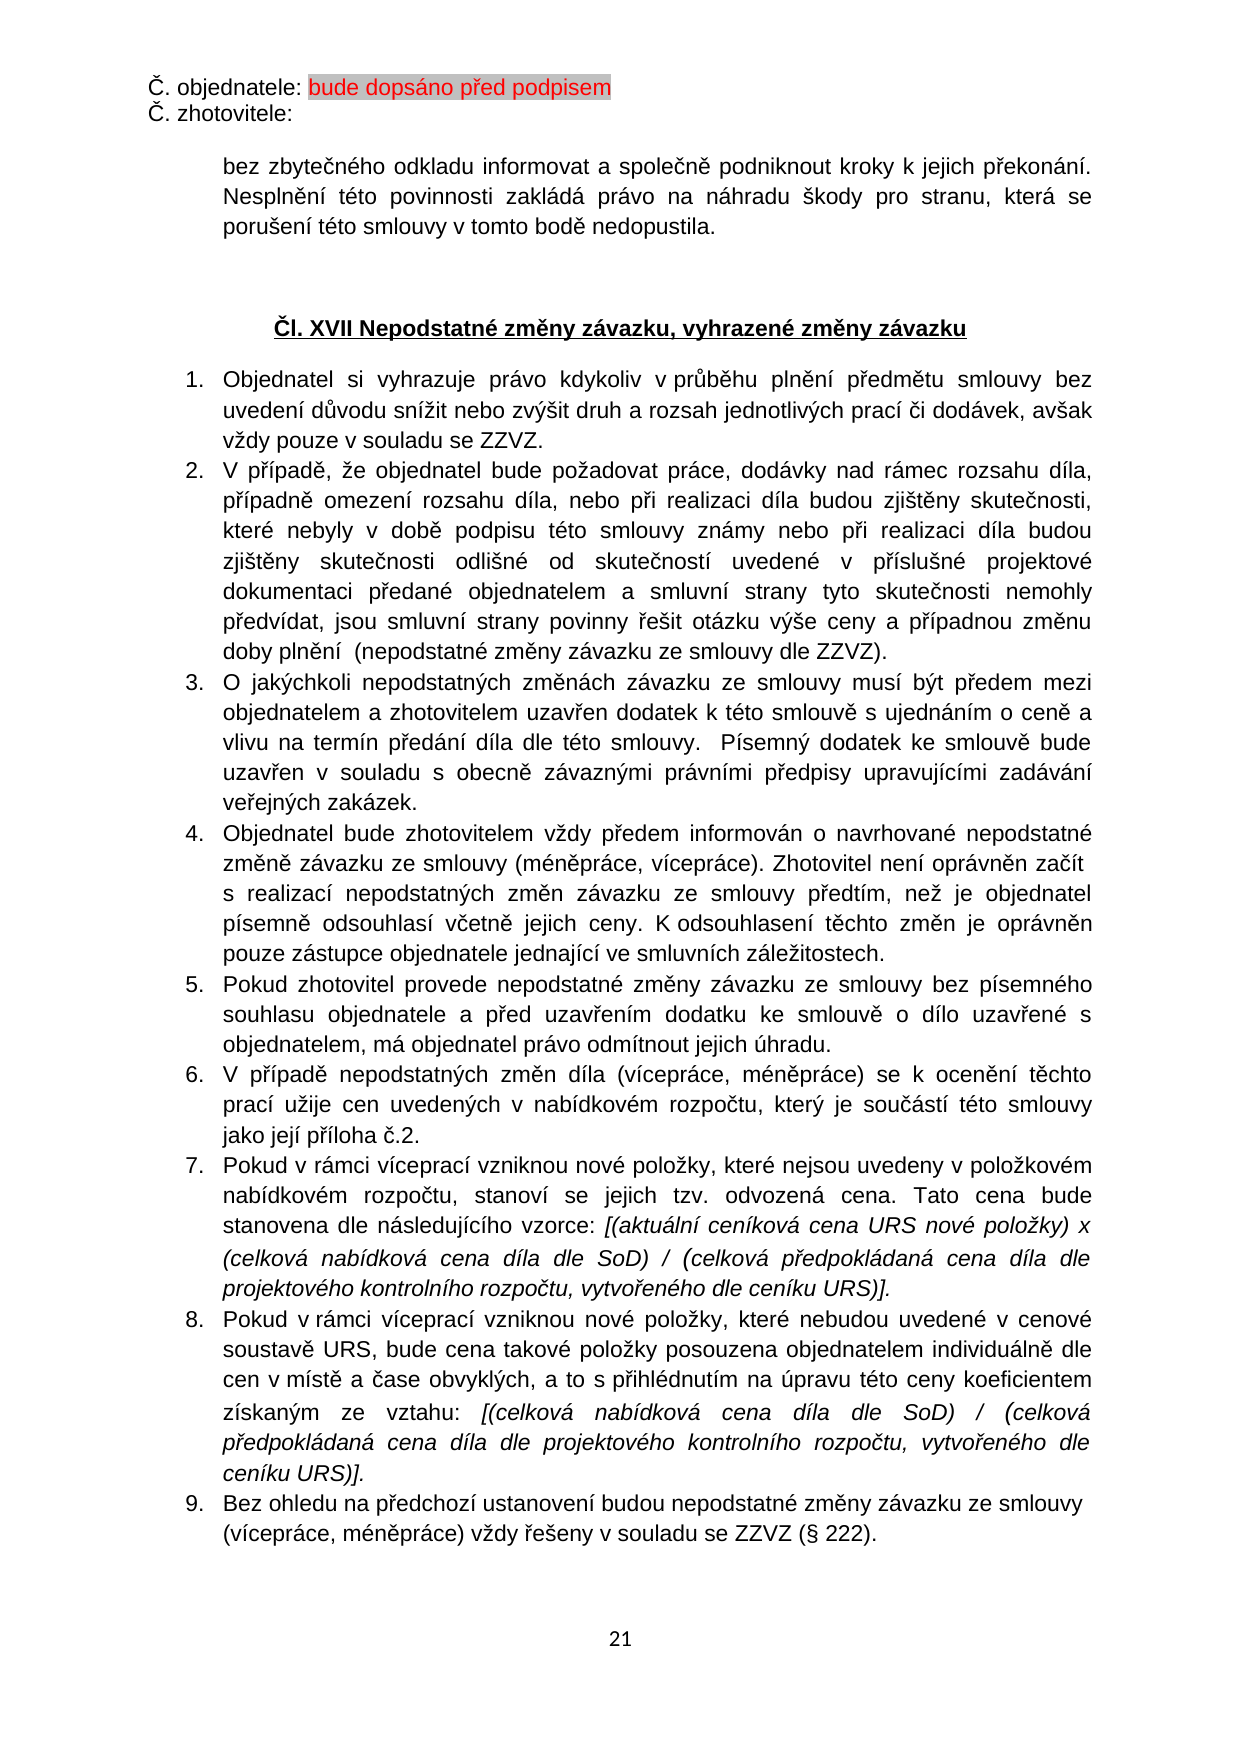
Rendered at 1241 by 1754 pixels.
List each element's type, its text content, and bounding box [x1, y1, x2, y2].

list V případě nepodstatných změn díla (vícepráce, méněpráce) se k ocenění těchto prací užije cen uvedených v nabídkovém rozpočtu, který je součástí této smlouvy jako její příloha č.2. [185, 1061, 1093, 1148]
list Objednatel si vyhrazuje právo kdykoliv v průběhu plnění předmětu smlouvy bez uvedení důvodu snížit nebo zvýšit druh a rozsah jednotlivých prací či dodávek, avšak vždy pouze v souladu se ZZVZ. [185, 366, 1093, 453]
list Bez ohledu na předchozí ustanovení budou nepodstatné změny závazku ze smlouvy (vícepráce, méněpráce) vždy řešeny v souladu se ZZVZ (§ 222). [185, 1490, 1093, 1546]
list Pokud zhotovitel provede nepodstatné změny závazku ze smlouvy bez písemného souhlasu objednatele a před uzavřením dodatku ke smlouvě o dílo uzavřené s objednatelem, má objednatel právo odmítnout jejich úhradu. [185, 971, 1093, 1057]
list Pokud v rámci víceprací vzniknou nové položky, které nejsou uvedeny v položkovém nabídkovém rozpočtu, stanoví se jejich tzv. odvozená cena. Tato cena bude stanovena dle následujícího vzorce: [(aktuální ceníková cena URS nové položky) x (celková nabídková cena díla dle SoD) / (celková předpokládaná cena díla dle projektového kontrolního rozpočtu, vytvořeného dle ceníku URS)]. [185, 1152, 1093, 1302]
text Čl. XVII Nepodstatné změny závazku, vyhrazené změny závazku [148, 315, 1093, 342]
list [185, 153, 1093, 239]
list V případě, že objednatel bude požadovat práce, dodávky nad rámec rozsahu díla, případně omezení rozsahu díla, nebo při realizaci díla budou zjištěny skutečnosti, které nebyly v době podpisu této smlouvy známy nebo při realizaci díla budou zjištěny skutečnosti odlišné od skutečností uvedené v příslušné projektové dokumentaci předané objednatelem a smluvní strany tyto skutečnosti nemohly předvídat, jsou smluvní strany povinny řešit otázku výše ceny a případnou změnu doby plnění (nepodstatné změny závazku ze smlouvy dle ZZVZ). [185, 457, 1093, 664]
list Pokud v rámci víceprací vzniknou nové položky, které nebudou uvedené v cenové soustavě URS, bude cena takové položky posouzena objednatelem individuálně dle cen v místě a čase obvyklých, a to s přihlédnutím na úpravu této ceny koeficientem získaným ze vztahu: [(celková nabídková cena díla dle SoD) / (celková předpokládaná cena díla dle projektového kontrolního rozpočtu, vytvořeného dle ceníku URS)]. [185, 1306, 1093, 1486]
list Objednatel bude zhotovitelem vždy předem informován o navrhované nepodstatné změně závazku ze smlouvy (méněpráce, vícepráce). Zhotovitel není oprávněn začít s realizací nepodstatných změn závazku ze smlouvy předtím, než je objednatel písemně odsouhlasí včetně jejich ceny. K odsouhlasení těchto změn je oprávněn pouze zástupce objednatele jednající ve smluvních záležitostech. [185, 819, 1093, 967]
list O jakýchkoli nepodstatných změnách závazku ze smlouvy musí být předem mezi objednatelem a zhotovitelem uzavřen dodatek k této smlouvě s ujednáním o ceně a vlivu na termín předání díla dle této smlouvy. Písemný dodatek ke smlouvě bude uzavřen v souladu s obecně závaznými právními předpisy upravujícími zadávání veřejných zakázek. [185, 668, 1093, 816]
